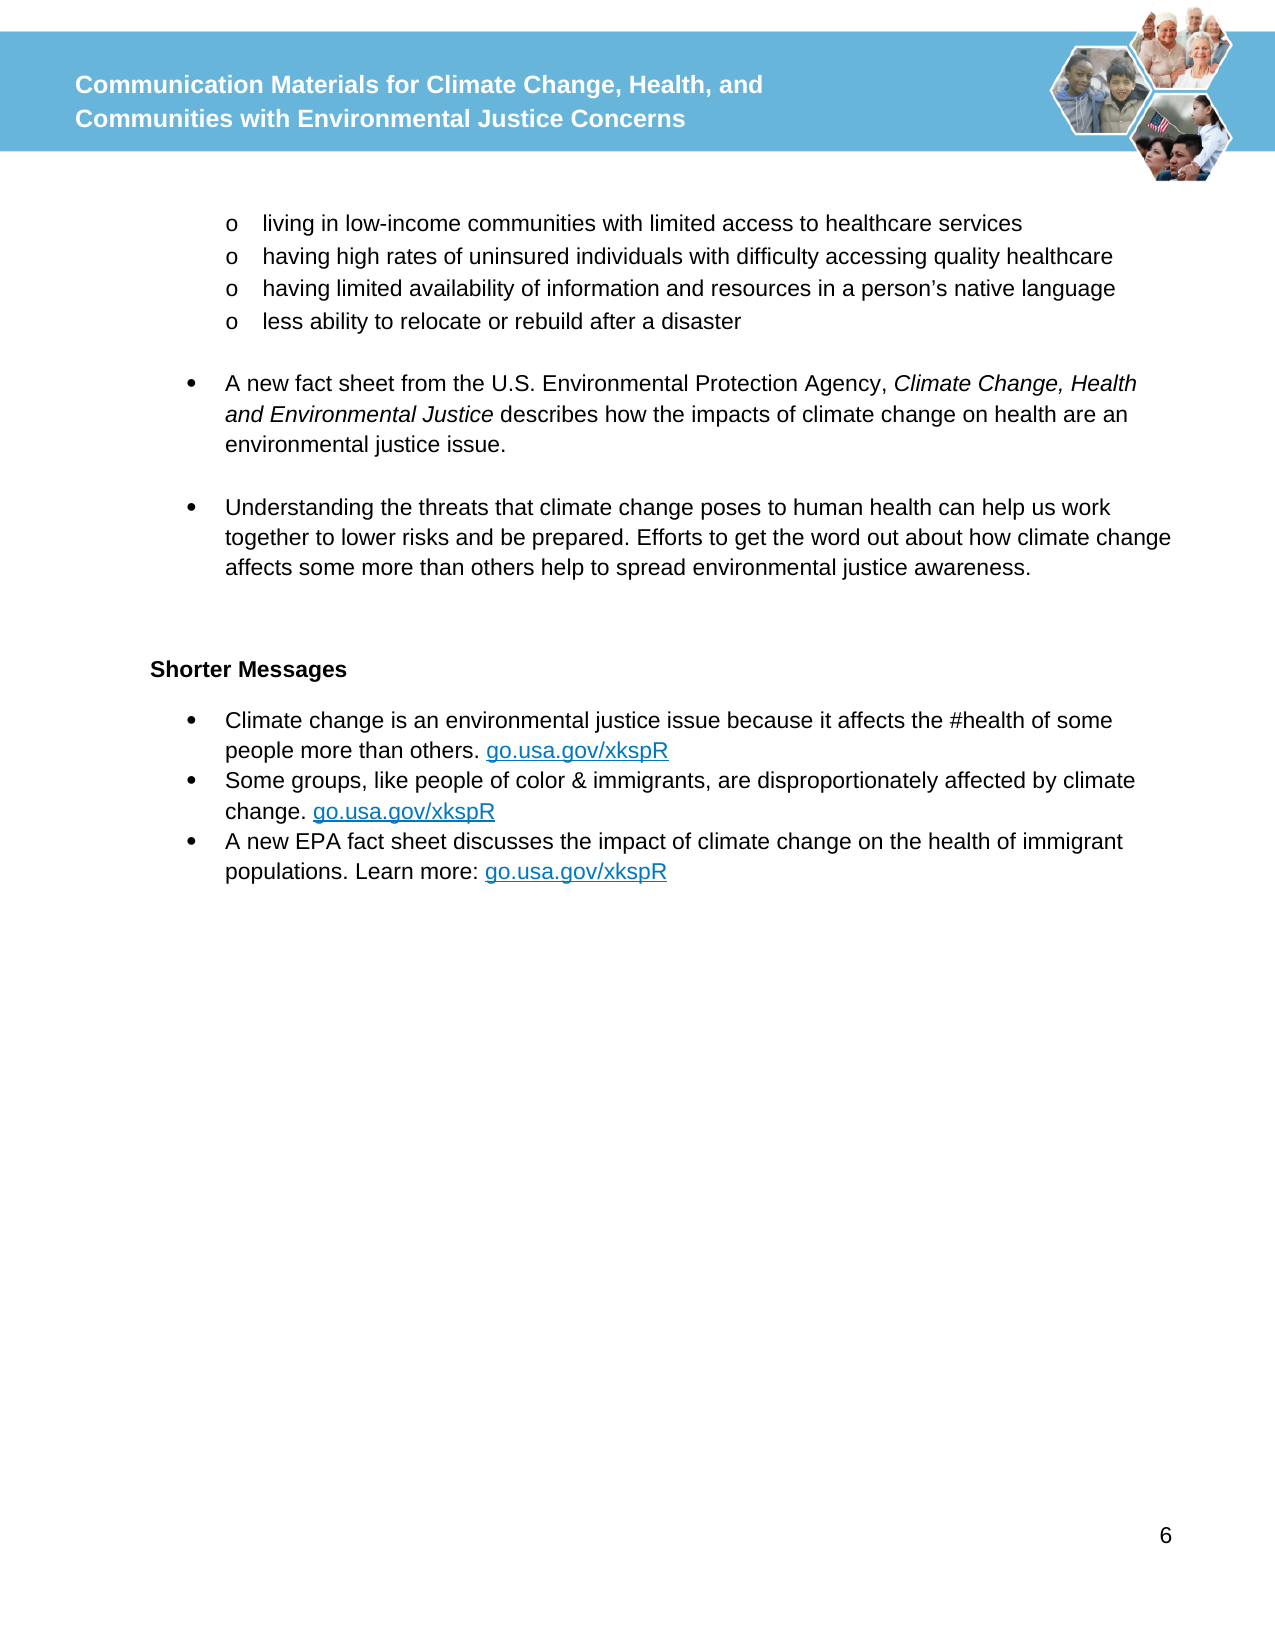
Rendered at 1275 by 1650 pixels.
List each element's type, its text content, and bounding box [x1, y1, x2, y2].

list A new fact sheet from the U.S. Environmental Protection Agency, Climate Change, Health and Environmental Justice describes how the impacts of climate change on health are an environmental justice issue. [187, 370, 1172, 489]
list Understanding the threats that climate change poses to human health can help us work together to lower risks and be prepared. Efforts to get the word out about how climate change affects some more than others help to spread environmental justice awareness. [187, 493, 1172, 580]
list living in low-income communities with limited access to healthcare services [225, 210, 1172, 238]
list Some groups, like people of color & immigrants, are disproportionately affected by climate change. go.usa.gov/xkspR [187, 767, 1172, 824]
text Shorter Messages [150, 656, 1172, 682]
list having limited availability of information and resources in a person’s native language [225, 275, 1172, 303]
list having high rates of uninsured individuals with difficulty accessing quality healthcare [225, 243, 1172, 271]
list less ability to relocate or rebuild after a disaster [225, 308, 1172, 336]
list Climate change is an environmental justice issue because it affects the #health of some people more than others. go.usa.gov/xkspR [187, 707, 1172, 763]
list A new EPA fact sheet discusses the impact of climate change on the health of immigrant populations. Learn more: go.usa.gov/xkspR [187, 828, 1172, 884]
picture [0, 0, 1275, 183]
